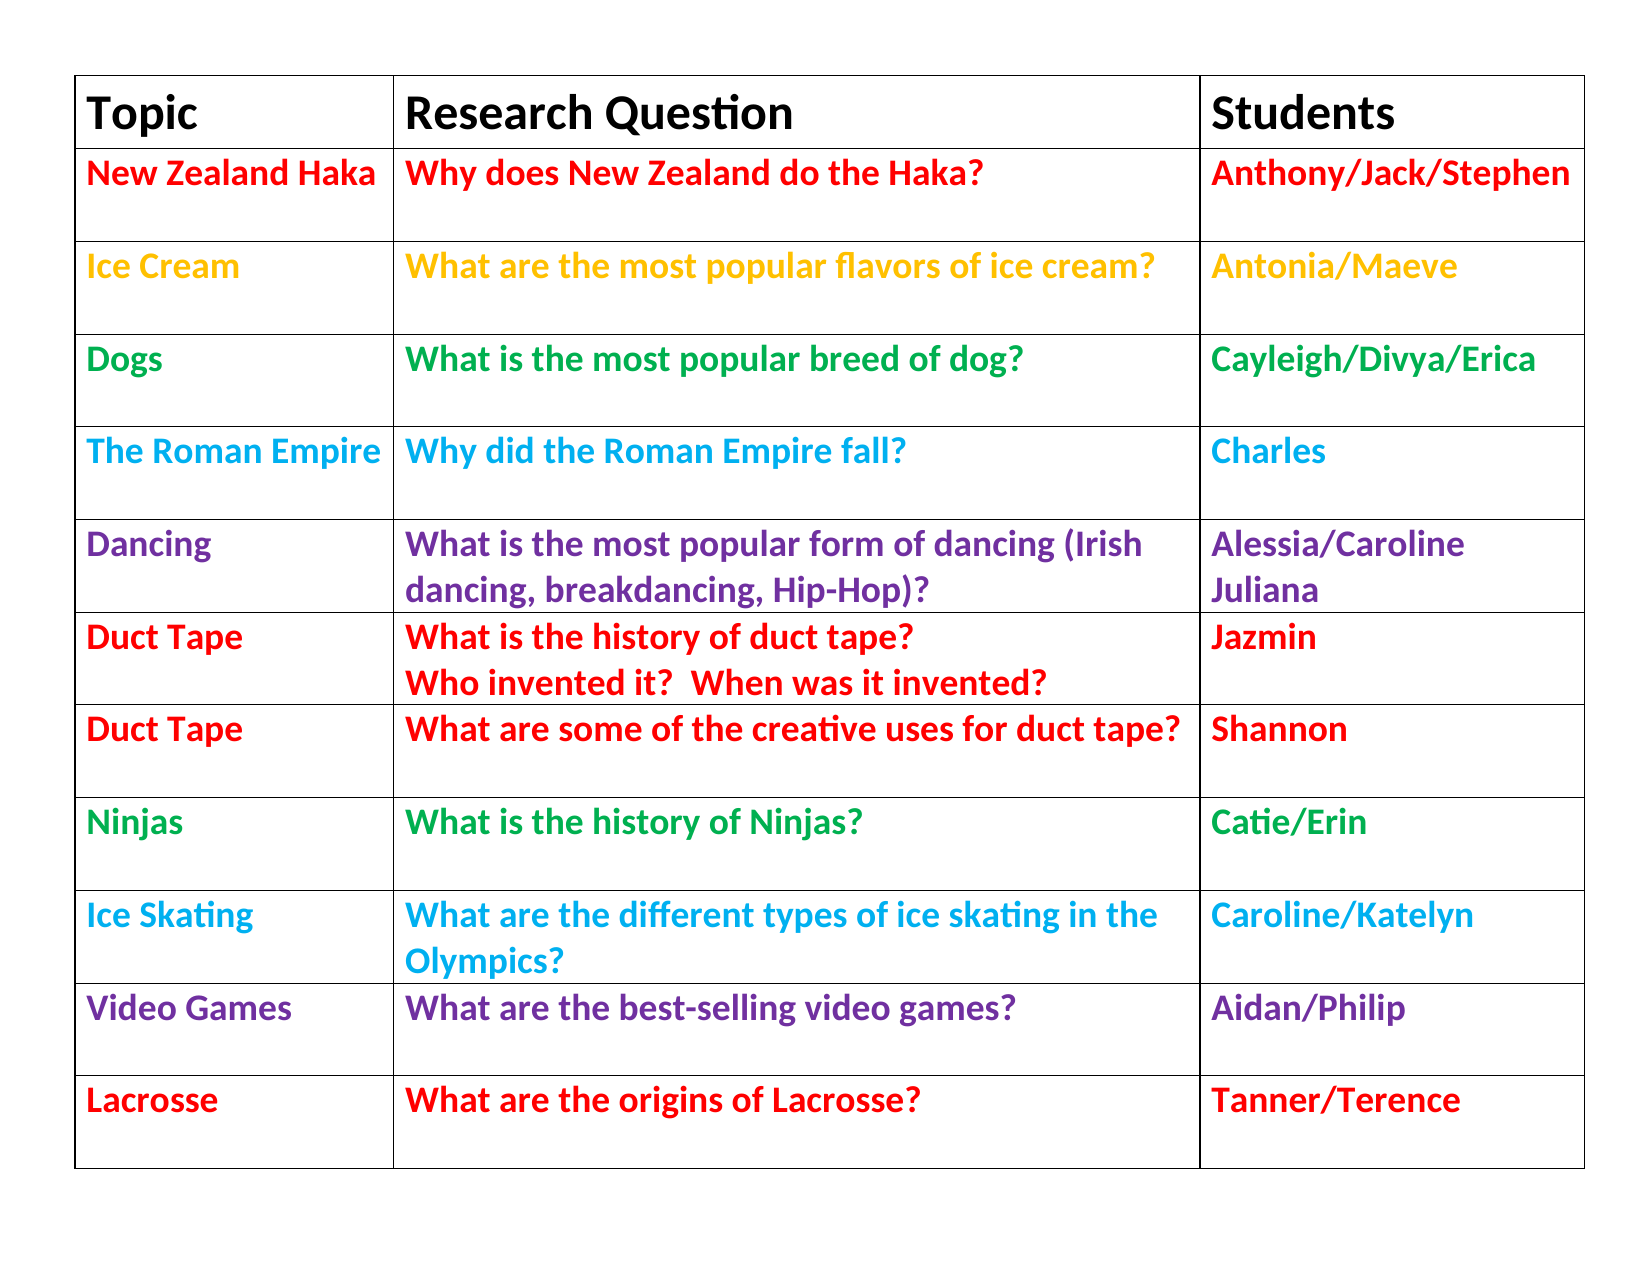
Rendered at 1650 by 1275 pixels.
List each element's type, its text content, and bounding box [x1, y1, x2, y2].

table_cell Dancing [76, 520, 393, 612]
table_header Research Question [394, 76, 1199, 148]
table_cell Duct Tape [76, 613, 393, 704]
table_cell Ice Skating [76, 891, 393, 982]
table_cell What are the most popular flavors of ice cream? [394, 242, 1199, 333]
table_cell Ice Cream [76, 242, 393, 333]
table_cell Why did the Roman Empire fall? [394, 427, 1199, 519]
table_cell Lacrosse [76, 1076, 393, 1168]
table_cell Shannon [1201, 705, 1584, 797]
table_cell New Zealand Haka [76, 149, 393, 241]
table_cell Aidan/Philip [1201, 984, 1584, 1075]
table_cell What is the history of duct tape? Who invented it? When was it invented? [394, 613, 1199, 704]
table_cell Tanner/Terence [1201, 1076, 1584, 1168]
table_cell What are the origins of Lacrosse? [394, 1076, 1199, 1168]
table_cell Cayleigh/Divya/Erica [1201, 335, 1584, 426]
table_cell Anthony/Jack/Stephen [1201, 149, 1584, 241]
table_cell Duct Tape [76, 705, 393, 797]
table_cell What is the history of Ninjas? [394, 798, 1199, 890]
table_cell What are some of the creative uses for duct tape? [394, 705, 1199, 797]
table_cell Video Games [76, 984, 393, 1075]
table_cell Alessia/Caroline Juliana [1201, 520, 1584, 612]
table_cell The Roman Empire [76, 427, 393, 519]
table_cell Charles [1201, 427, 1584, 519]
table_cell Jazmin [1201, 613, 1584, 704]
table_cell What is the most popular form of dancing (Irish dancing, breakdancing, Hip-Hop)? [394, 520, 1199, 612]
table_cell Antonia/Maeve [1201, 242, 1584, 333]
table_cell Ninjas [76, 798, 393, 890]
table_cell Dogs [76, 335, 393, 426]
table_cell Catie/Erin [1201, 798, 1584, 890]
table_cell What is the most popular breed of dog? [394, 335, 1199, 426]
table_cell Caroline/Katelyn [1201, 891, 1584, 982]
table_header Topic [76, 76, 393, 148]
table_cell What are the best-selling video games? [394, 984, 1199, 1075]
table_cell Why does New Zealand do the Haka? [394, 149, 1199, 241]
table_header Students [1201, 76, 1584, 148]
table_cell What are the different types of ice skating in the Olympics? [394, 891, 1199, 982]
